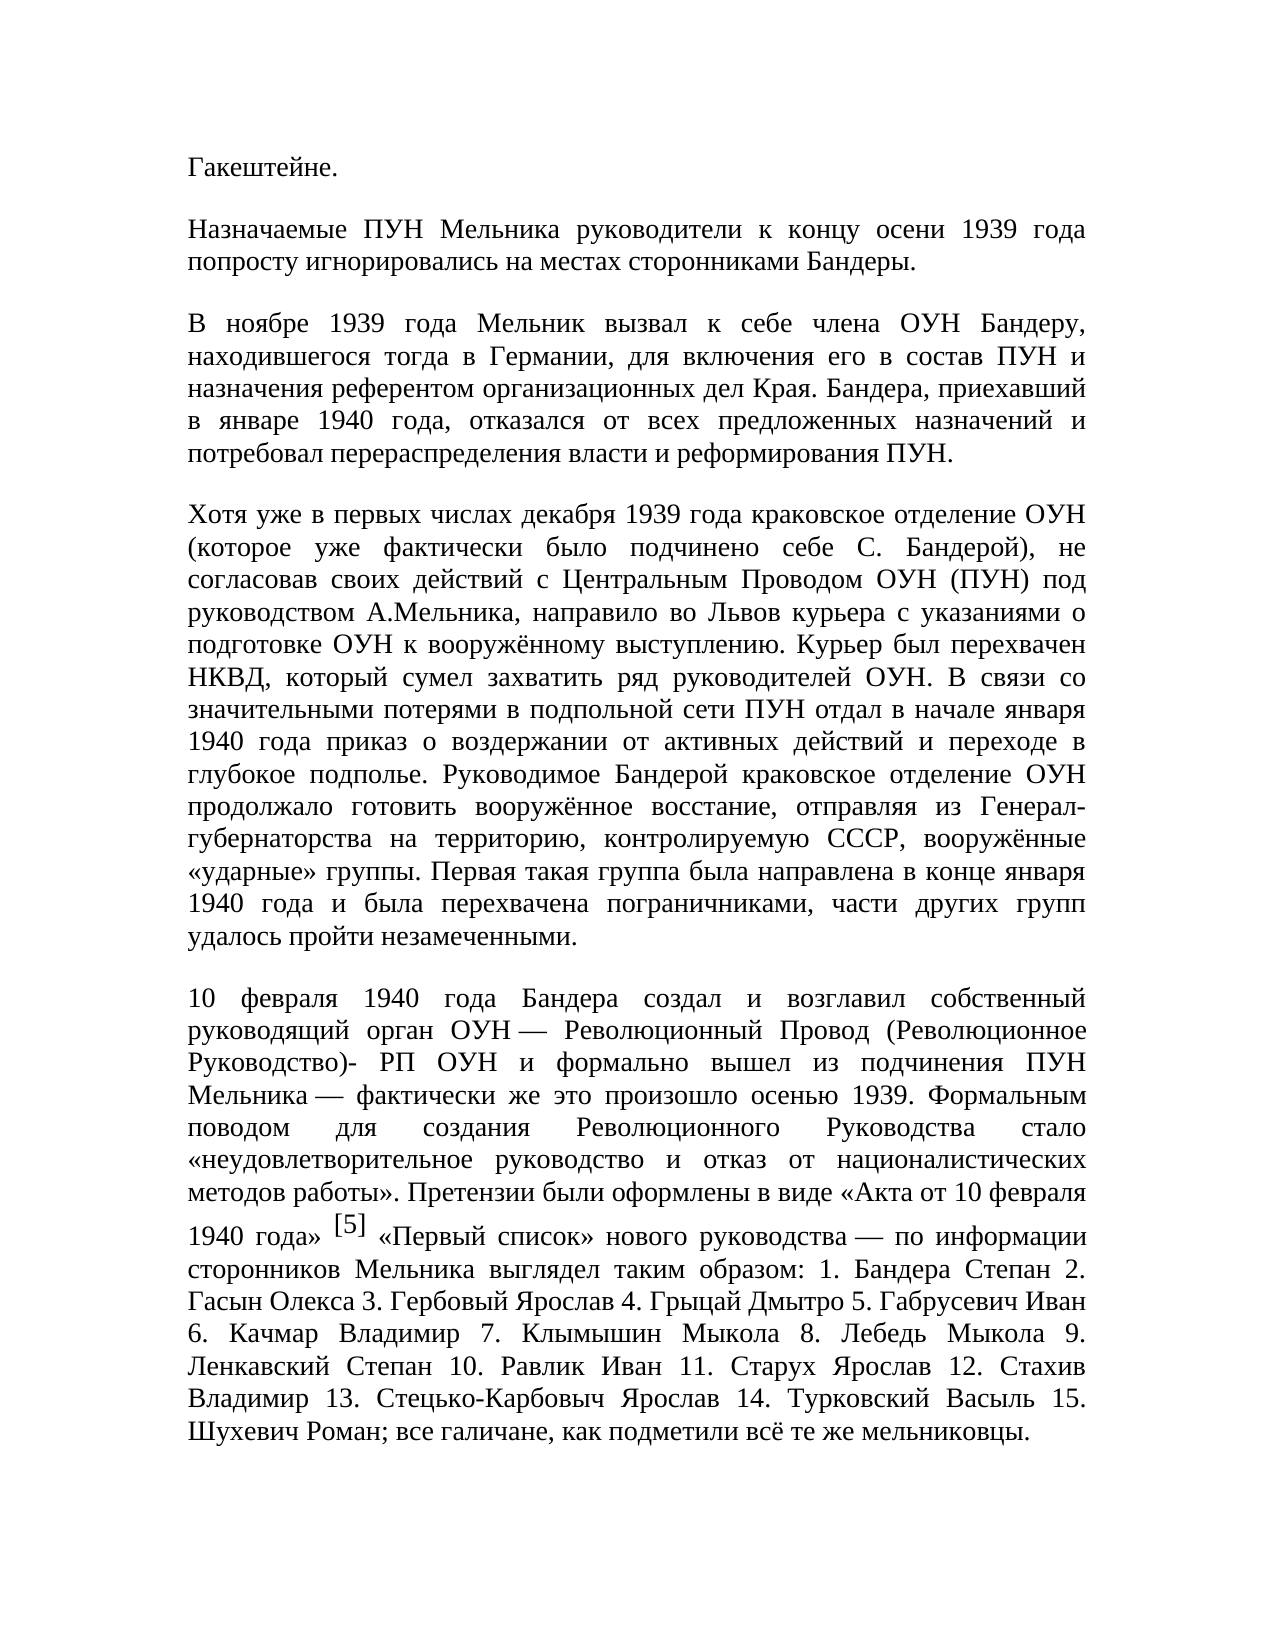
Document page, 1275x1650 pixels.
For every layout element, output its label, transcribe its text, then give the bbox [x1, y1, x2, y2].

text Хотя уже в первых числах декабря 1939 года краковское отделение ОУН (которое уже фактически было подчинено себе С. Бандерой), не согласовав своих действий с Центральным Проводом ОУН (ПУН) под руководством А.Мельника, направило во Львов курьера с указаниями о подготовке ОУН к вооружённому выступлению. Курьер был перехвачен НКВД, который сумел захватить ряд руководителей ОУН. В связи со значительными потерями в подпольной сети ПУН отдал в начале января 1940 года приказ о воздержании от активных действий и переходе в глубокое подполье. Руководимое Бандерой краковское отделение ОУН продолжало готовить вооружённое восстание, отправляя из Генерал-губернаторства на территорию, контролируемую СССР, вооружённые «ударные» группы. Первая такая группа была направлена в конце января 1940 года и была перехвачена пограничниками, части других групп удалось пройти незамеченными. [187, 498, 1087, 951]
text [187, 150, 1087, 182]
text В ноябре 1939 года Мельник вызвал к себе члена ОУН Бандеру, находившегося тогда в Германии, для включения его в состав ПУН и назначения референтом организационных дел Края. Бандера, приехавший в январе 1940 года, отказался от всех предложенных назначений и потребовал перераспределения власти и реформирования ПУН. [187, 306, 1087, 468]
text 10 февраля 1940 года Бандера создал и возглавил собственный руководящий орган ОУН — Революционный Провод (Революционное Руководство)- РП ОУН и формально вышел из подчинения ПУН Мельника — фактически же это произошло осенью 1939. Формальным поводом для создания Революционного Руководства стало «неудовлетворительное руководство и отказ от националистических методов работы». Претензии были оформлены в виде «Акта от 10 февраля 1940 года» [5] «Первый список» нового руководства — по информации сторонников Мельника выглядел таким образом: 1. Бандера Степан 2. Гасын Олекса 3. Гербовый Ярослав 4. Грыцай Дмытро 5. Габрусевич Иван 6. Качмар Владимир 7. Клымышин Мыкола 8. Лебедь Мыкола 9. Ленкавский Степан 10. Равлик Иван 11. Старух Ярослав 12. Стахив Владимир 13. Стецько-Карбовыч Ярослав 14. Турковский Васыль 15. Шухевич Роман; все галичане, как подметили всё те же мельниковцы. [187, 981, 1087, 1446]
text Назначаемые ПУН Мельника руководители к концу осени 1939 года попросту игнорировались на местах сторонниками Бандеры. [187, 212, 1087, 277]
